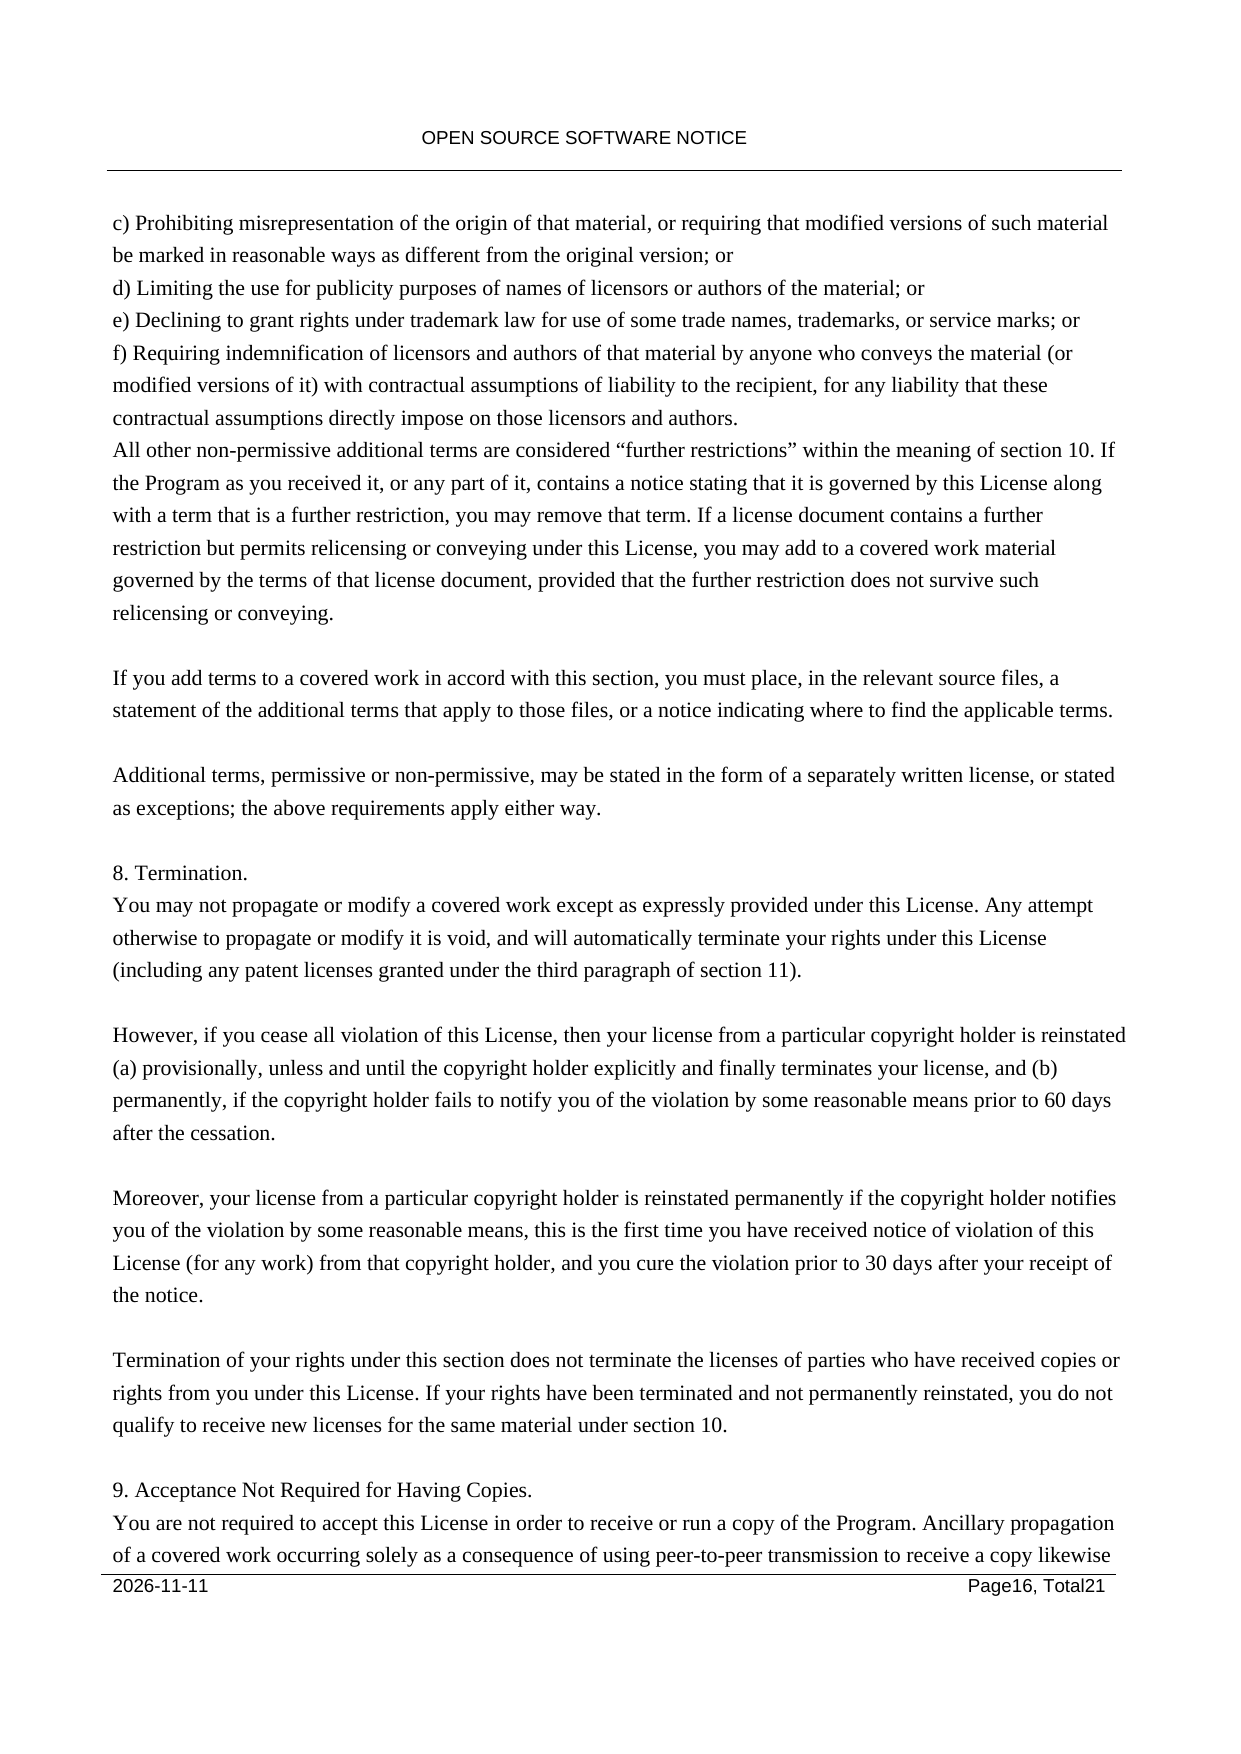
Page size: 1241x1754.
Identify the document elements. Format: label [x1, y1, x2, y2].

text [112, 206, 1128, 1571]
